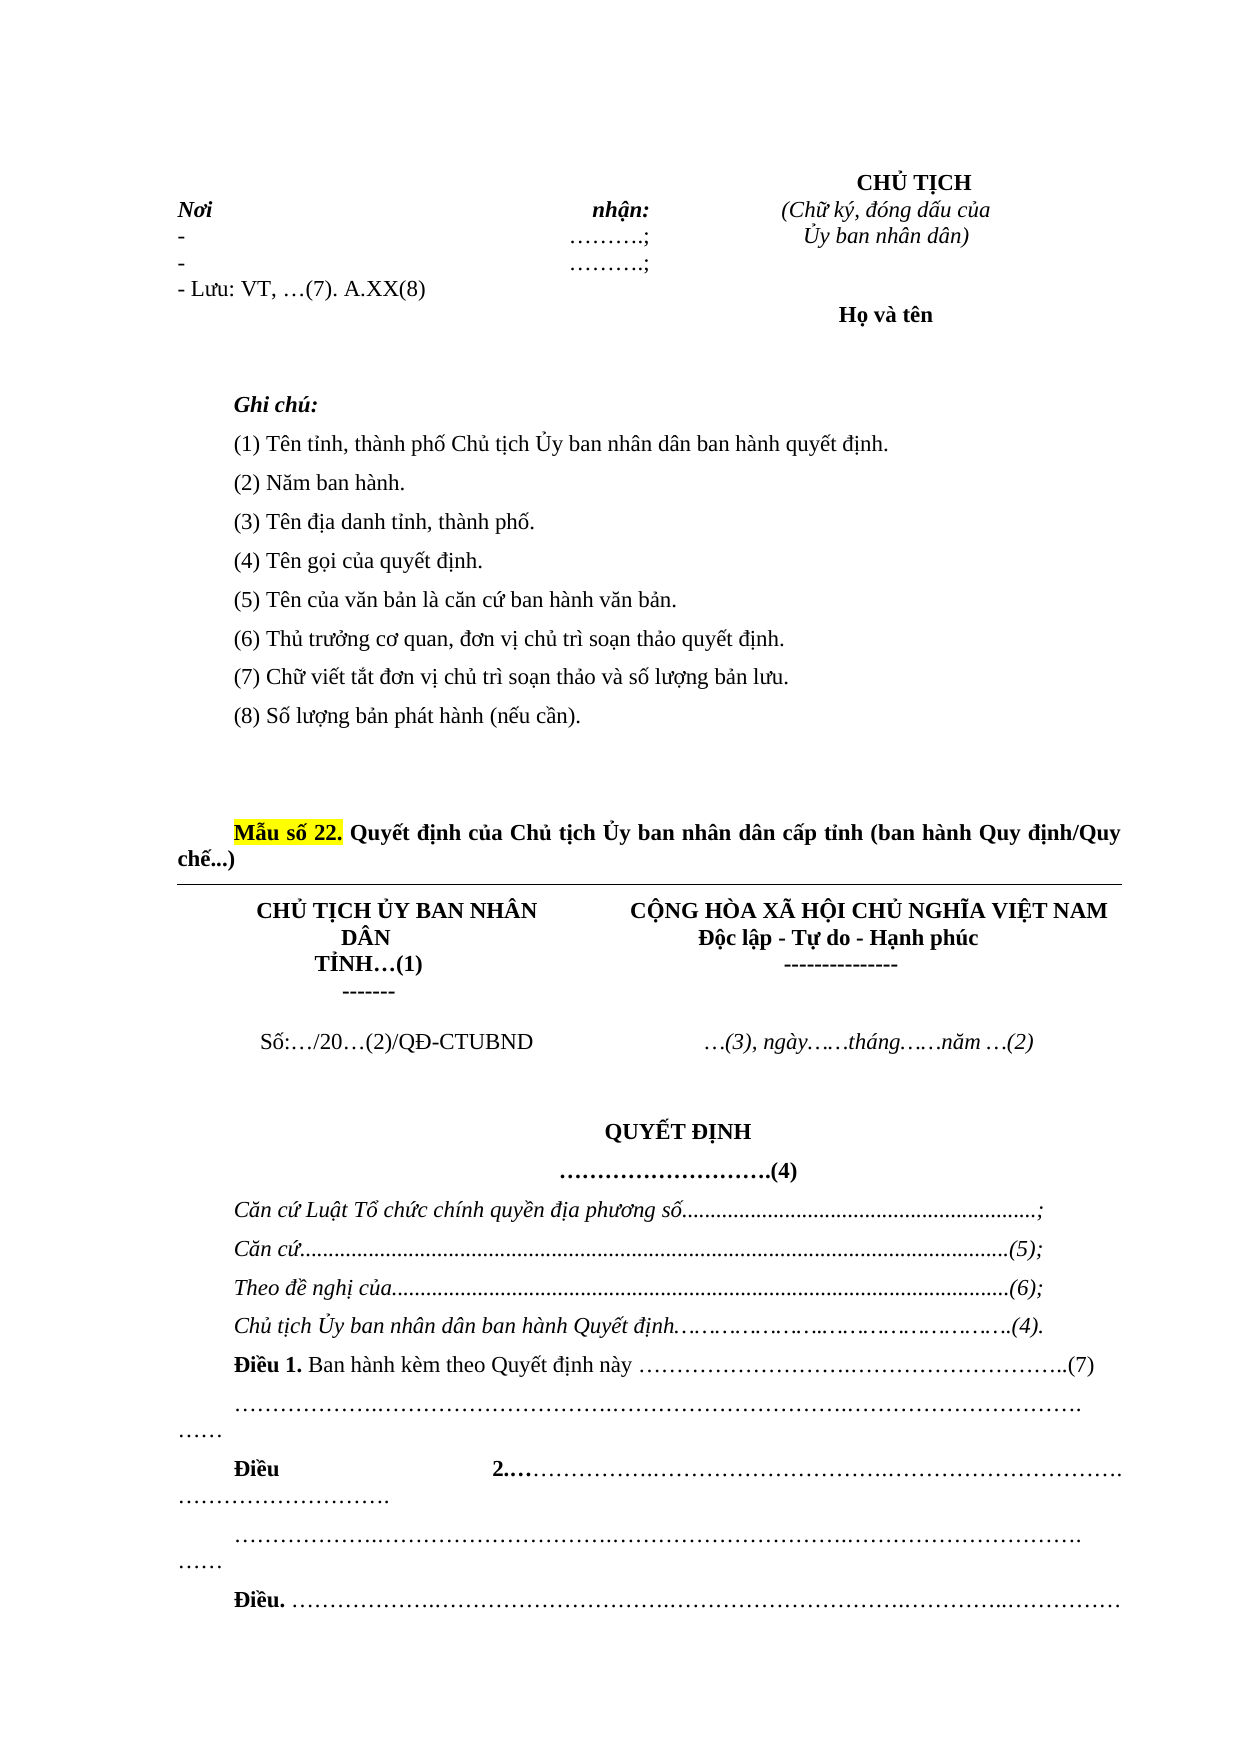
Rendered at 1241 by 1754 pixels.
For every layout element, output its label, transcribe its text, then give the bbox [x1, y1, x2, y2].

text Căn cứ............................................................................................................................(5); [177, 1235, 1122, 1261]
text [177, 1521, 1122, 1573]
text (6) Thủ trưởng cơ quan, đơn vị chủ trì soạn thảo quyết định. [177, 624, 1122, 651]
text (2) Năm ban hành. [177, 469, 1122, 496]
text (8) Số lượng bản phát hành (nếu cần). [177, 702, 1122, 729]
text ……………………….(4) [177, 1157, 1122, 1183]
text Theo đề nghị của............................................................................................................(6); [177, 1274, 1122, 1300]
text Điều 1. Ban hành kèm theo Quyết định này ……………………….………………………..(7) [177, 1351, 1122, 1378]
text Điều 2.……………….………………………….………………………….………………………. [177, 1455, 1122, 1508]
table_cell Số:…/20…(2)/QĐ-CTUBND [177, 1016, 560, 1067]
table_cell …(3), ngày……tháng……năm …(2) [560, 1016, 1122, 1067]
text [177, 1390, 1122, 1443]
table_header CHỦ TỊCH (Chữ ký, đóng dấu của Ủy ban nhân dân) Họ và tên [650, 157, 1122, 340]
text (1) Tên tỉnh, thành phố Chủ tịch Ủy ban nhân dân ban hành quyết định. [177, 430, 1122, 457]
text (4) Tên gọi của quyết định. [177, 547, 1122, 573]
text Căn cứ Luật Tổ chức chính quyền địa phương số..............................................................; [177, 1196, 1122, 1222]
text Điều. ……………….………………………….………………………….…………..…………… [177, 1586, 1122, 1612]
text QUYẾT ĐỊNH [177, 1118, 1122, 1144]
text (5) Tên của văn bản là căn cứ ban hành văn bản. [177, 586, 1122, 612]
table_header CHỦ TỊCH ỦY BAN NHÂN DÂN TỈNH…(1) ------- [177, 885, 560, 1016]
text (3) Tên địa danh tỉnh, thành phố. [177, 508, 1122, 534]
text Mẫu số 22. Quyết định của Chủ tịch Ủy ban nhân dân cấp tỉnh (ban hành Quy định/Quy chế...) [177, 819, 1122, 872]
text (7) Chữ viết tắt đơn vị chủ trì soạn thảo và số lượng bản lưu. [177, 663, 1122, 690]
table_header Nơi nhận: - ……….; - ……….; - Lưu: VT, …(7). A.XX(8) [177, 157, 649, 340]
text Chủ tịch Ủy ban nhân dân ban hành Quyết định………………….……………………….(4). [177, 1312, 1122, 1339]
table_header CỘNG HÒA XÃ HỘI CHỦ NGHĨA VIỆT NAM Độc lập - Tự do - Hạnh phúc --------------- [560, 885, 1122, 1016]
text Ghi chú: [177, 391, 1122, 418]
